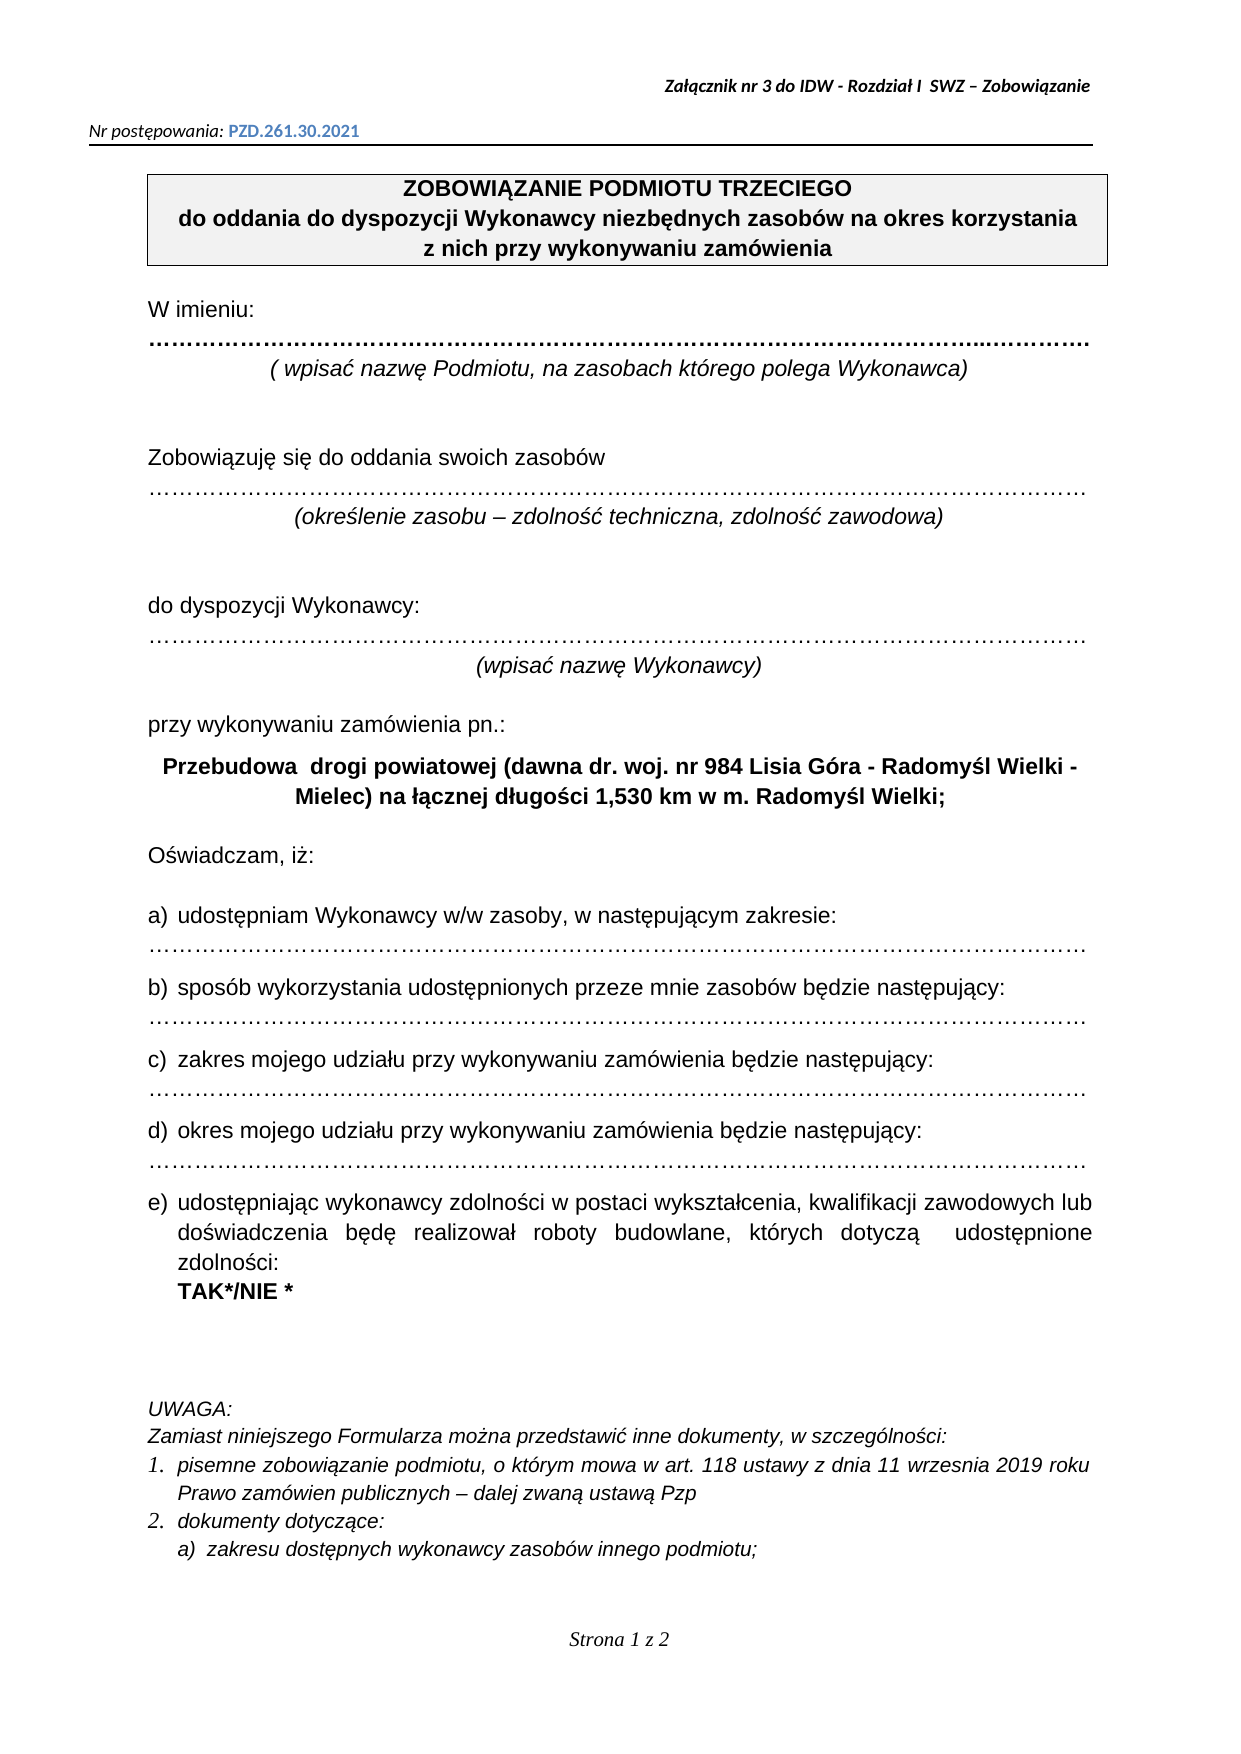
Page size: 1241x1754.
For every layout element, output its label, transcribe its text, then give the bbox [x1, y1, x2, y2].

text …………………………………………………………………………………………………………… [148, 931, 1093, 958]
text (wpisać nazwę Wykonawcy) [148, 652, 1093, 678]
list sposób wykorzystania udostępnionych przeze mnie zasobów będzie następujący: [148, 974, 1093, 1000]
text Zobowiązuję się do oddania swoich zasobów [148, 444, 1093, 470]
table_header ZOBOWIĄZANIE PODMIOTU TRZECIEGO do oddania do dyspozycji Wykonawcy niezbędnych zasobów na okres korzystania z nich przy wykonywaniu zamówienia [148, 175, 1107, 265]
list udostępniając wykonawcy zdolności w postaci wykształcenia, kwalifikacji zawodowych lub doświadczenia będę realizował roboty budowlane, których dotyczą udostępnione zdolności: [148, 1189, 1093, 1275]
text …………………………………………………………………………………………………………… [148, 1147, 1093, 1173]
text …………………………………………………………………………………………………………… [148, 1075, 1093, 1102]
list zakresu dostępnych wykonawcy zasobów innego podmiotu; [177, 1537, 1093, 1561]
text Przebudowa drogi powiatowej (dawna dr. woj. nr 984 Lisia Góra - Radomyśl Wielki - Mielec) na łącznej długości 1,530 km w m. Radomyśl Wielki; [148, 753, 1093, 809]
list zakres mojego udziału przy wykonywaniu zamówienia będzie następujący: [148, 1046, 1093, 1072]
text …………………………………………………………………………………………………………… [148, 1003, 1093, 1030]
text W imieniu: [148, 296, 1093, 322]
text przy wykonywaniu zamówienia pn.: [148, 711, 1093, 737]
list dokumenty dotyczące: [148, 1507, 1093, 1534]
text TAK*/NIE * [177, 1278, 1093, 1305]
text ………………………………………………………………………………………………...…………. [148, 325, 1093, 352]
text …………………………………………………………………………………………………………… [148, 474, 1093, 500]
text …………………………………………………………………………………………………………… [148, 622, 1093, 648]
text do dyspozycji Wykonawcy: [148, 592, 1093, 619]
list udostępniam Wykonawcy w/w zasoby, w następującym zakresie: [148, 902, 1093, 928]
list okres mojego udziału przy wykonywaniu zamówienia będzie następujący: [148, 1117, 1093, 1144]
list pisemne zobowiązanie podmiotu, o którym mowa w art. 118 ustawy z dnia 11 wrzesnia 2019 roku Prawo zamówien publicznych – dalej zwaną ustawą Pzp [148, 1451, 1093, 1504]
text ( wpisać nazwę Podmiotu, na zasobach którego polega Wykonawca) [148, 355, 1093, 381]
text (określenie zasobu – zdolność techniczna, zdolność zawodowa) [148, 503, 1093, 530]
text UWAGA: [148, 1397, 1093, 1421]
text Oświadczam, iż: [148, 842, 1093, 869]
text Zamiast niniejszego Formularza można przedstawić inne dokumenty, w szczególności: [148, 1424, 1093, 1448]
